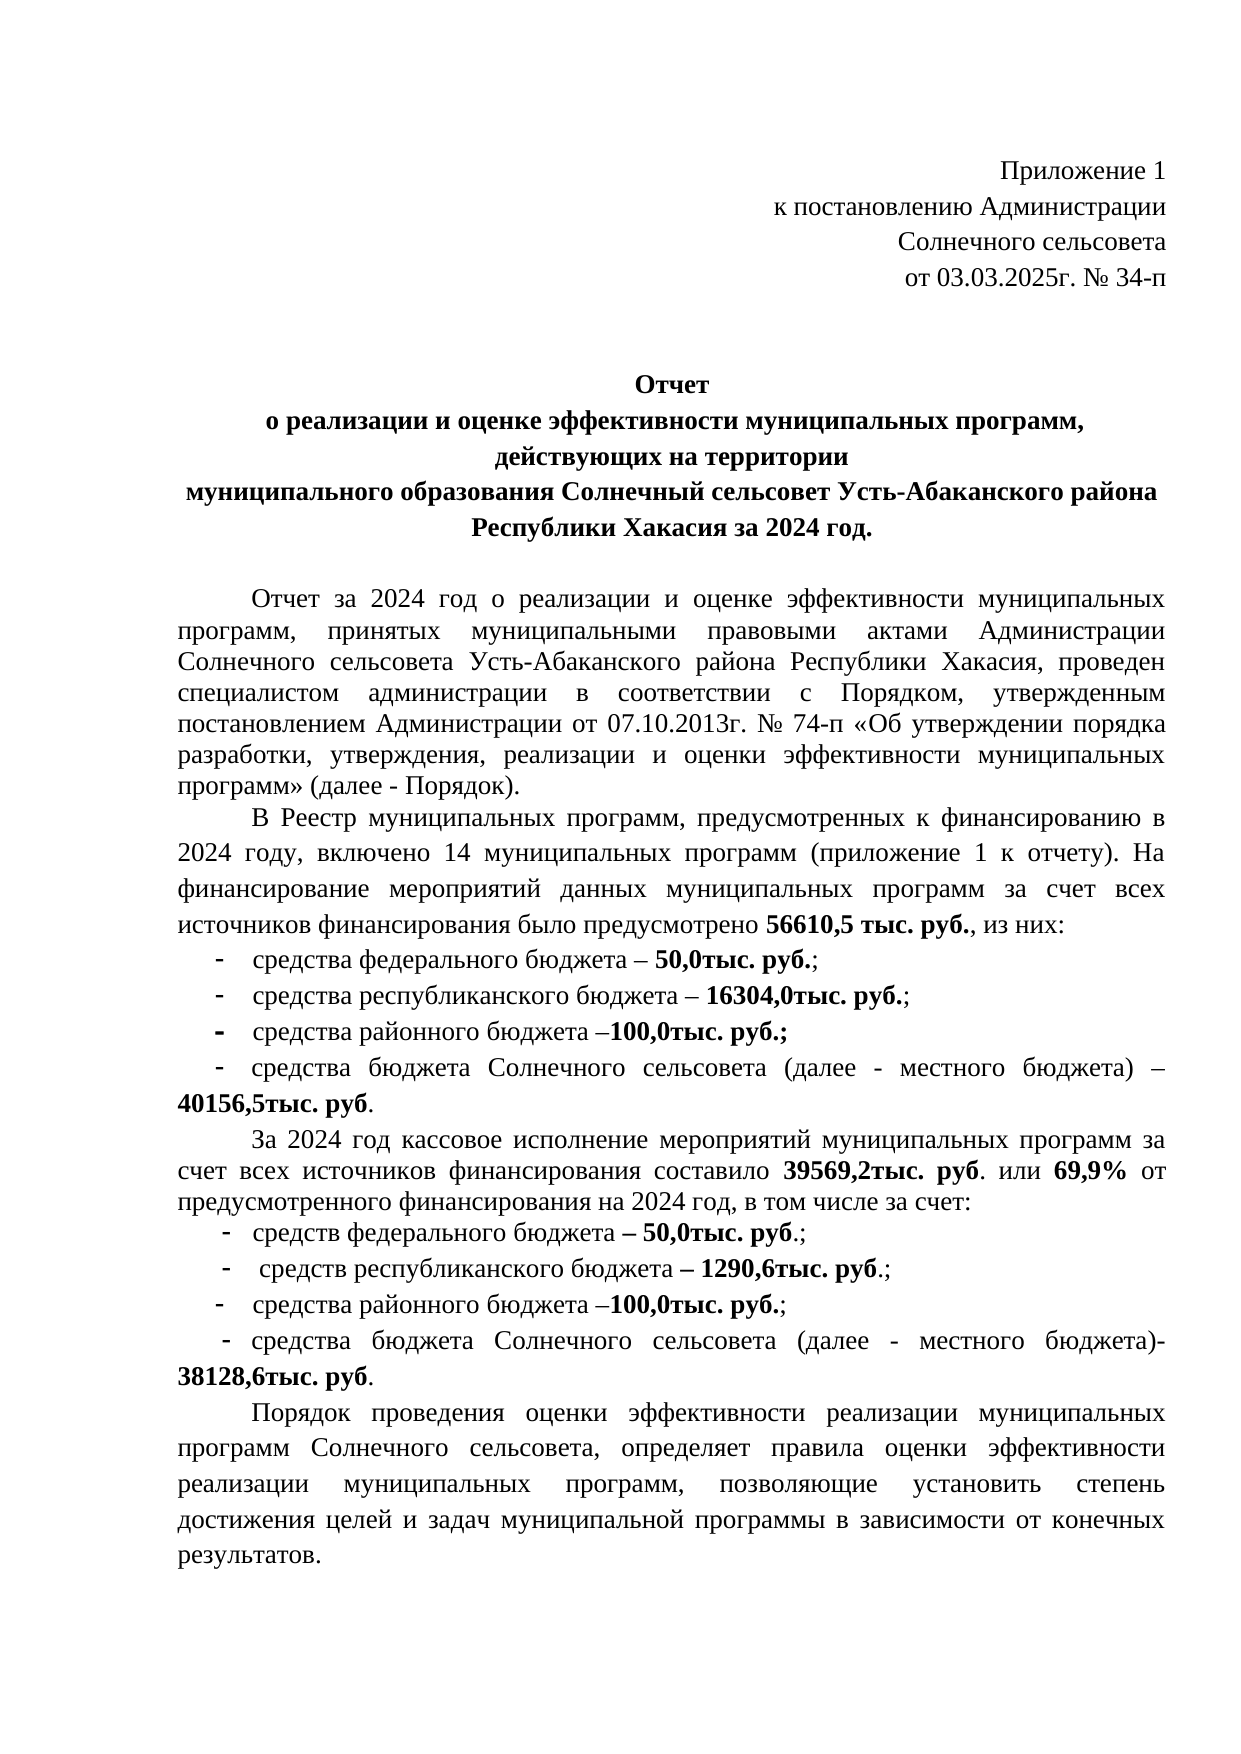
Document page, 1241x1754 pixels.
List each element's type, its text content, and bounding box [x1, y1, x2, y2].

text Порядок проведения оценки эффективности реализации муниципальных программ Солнечного сельсовета, определяет правила оценки эффективности реализации муниципальных программ, позволяющие установить степень достижения целей и задач муниципальной программы в зависимости от конечных результатов. [177, 1396, 1166, 1570]
list средства республиканского бюджета – 16304,0тыс. руб.; [215, 979, 1166, 1011]
text муниципального образования Солнечный сельсовет Усть-Абаканского района Республики Хакасия за 2024 год. [177, 475, 1166, 542]
list средства бюджета Солнечного сельсовета (далее - местного бюджета)- 38128,6тыс. руб. [177, 1324, 1166, 1391]
text Приложение 1 [177, 154, 1166, 185]
text Отчет за 2024 год о реализации и оценке эффективности муниципальных программ, принятых муниципальными правовыми актами Администрации Солнечного сельсовета Усть-Абаканского района Республики Хакасия, проведен специалистом администрации в соответствии с Порядком, утвержденным постановлением Администрации от 07.10.2013г. № 74-п «Об утверждении порядка разработки, утверждения, реализации и оценки эффективности муниципальных программ» (далее - Порядок). [177, 583, 1166, 801]
list средств республиканского бюджета – 1290,6тыс. руб.; [222, 1252, 1166, 1283]
list средства районного бюджета –100,0тыс. руб.; [215, 1015, 1166, 1047]
list средства бюджета Солнечного сельсовета (далее - местного бюджета) – 40156,5тыс. руб. [177, 1051, 1166, 1118]
text от 03.03.2025г. № 34-п [177, 261, 1166, 292]
text о реализации и оценке эффективности муниципальных программ, действующих на территории [177, 404, 1166, 471]
list средств федерального бюджета – 50,0тыс. руб.; [222, 1216, 1166, 1248]
list средства районного бюджета –100,0тыс. руб.; [215, 1288, 1166, 1319]
text Солнечного сельсовета [177, 225, 1166, 256]
list средства федерального бюджета – 50,0тыс. руб.; [215, 943, 1166, 975]
text За 2024 год кассовое исполнение мероприятий муниципальных программ за счет всех источников финансирования составило 39569,2тыс. руб. или 69,9% от предусмотренного финансирования на 2024 год, в том числе за счет: [177, 1123, 1166, 1216]
text к постановлению Администрации [177, 189, 1166, 221]
text В Реестр муниципальных программ, предусмотренных к финансированию в 2024 году, включено 14 муниципальных программ (приложение 1 к отчету). На финансирование мероприятий данных муниципальных программ за счет всех источников финансирования было предусмотрено 56610,5 тыс. руб., из них: [177, 801, 1166, 939]
text Отчет [177, 368, 1166, 399]
